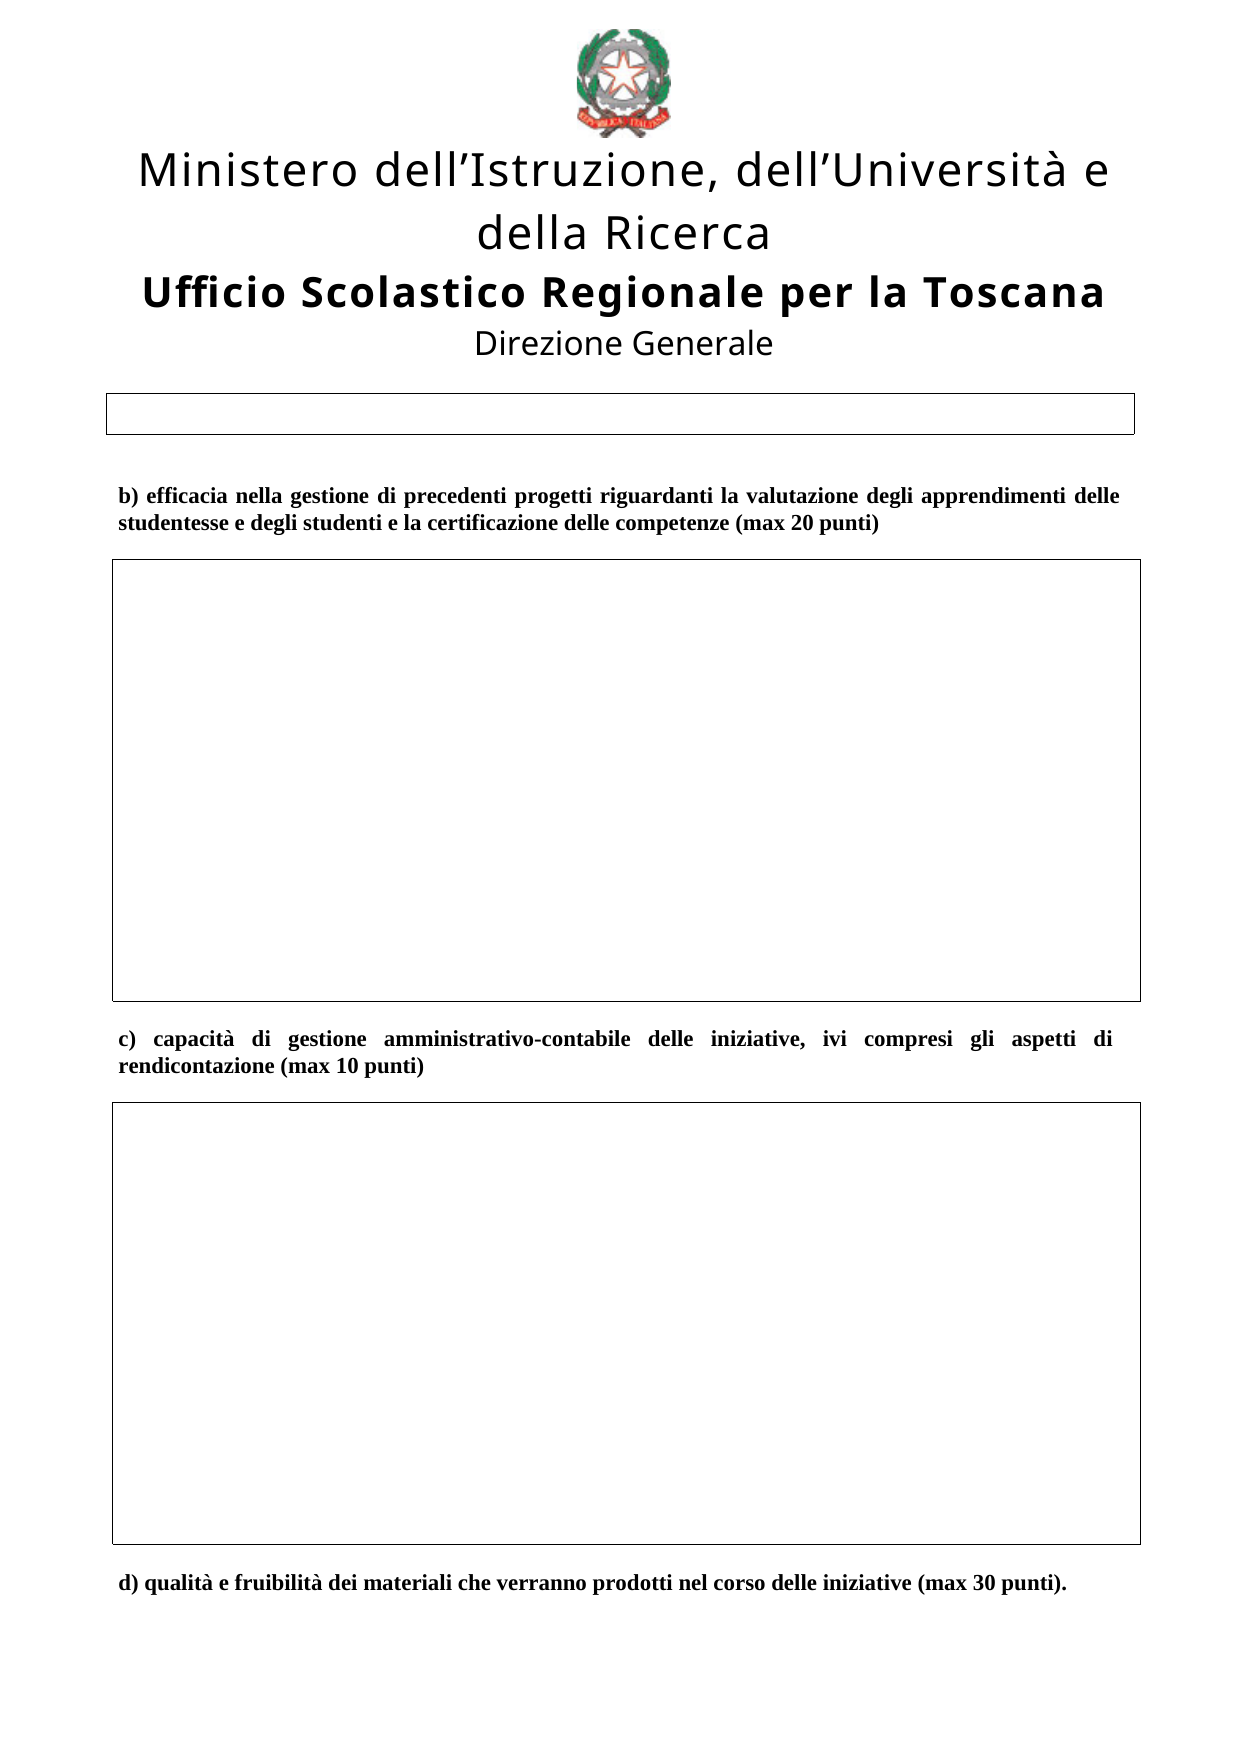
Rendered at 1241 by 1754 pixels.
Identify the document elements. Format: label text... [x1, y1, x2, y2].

table_header [113, 1103, 1140, 1544]
table_header [107, 394, 1134, 433]
text b) efficacia nella gestione di precedenti progetti riguardanti la valutazione degli apprendimenti delle studentesse e degli studenti e la certificazione delle competenze (max 20 punti) [118, 482, 1122, 535]
text c) capacità di gestione amministrativo-contabile delle iniziative, ivi compresi gli aspetti di rendicontazione (max 10 punti) [118, 1025, 1114, 1078]
text d) qualità e fruibilità dei materiali che verranno prodotti nel corso delle iniziative (max 30 punti). [118, 1569, 1114, 1595]
picture [576, 29, 671, 138]
table_header [113, 560, 1140, 1001]
